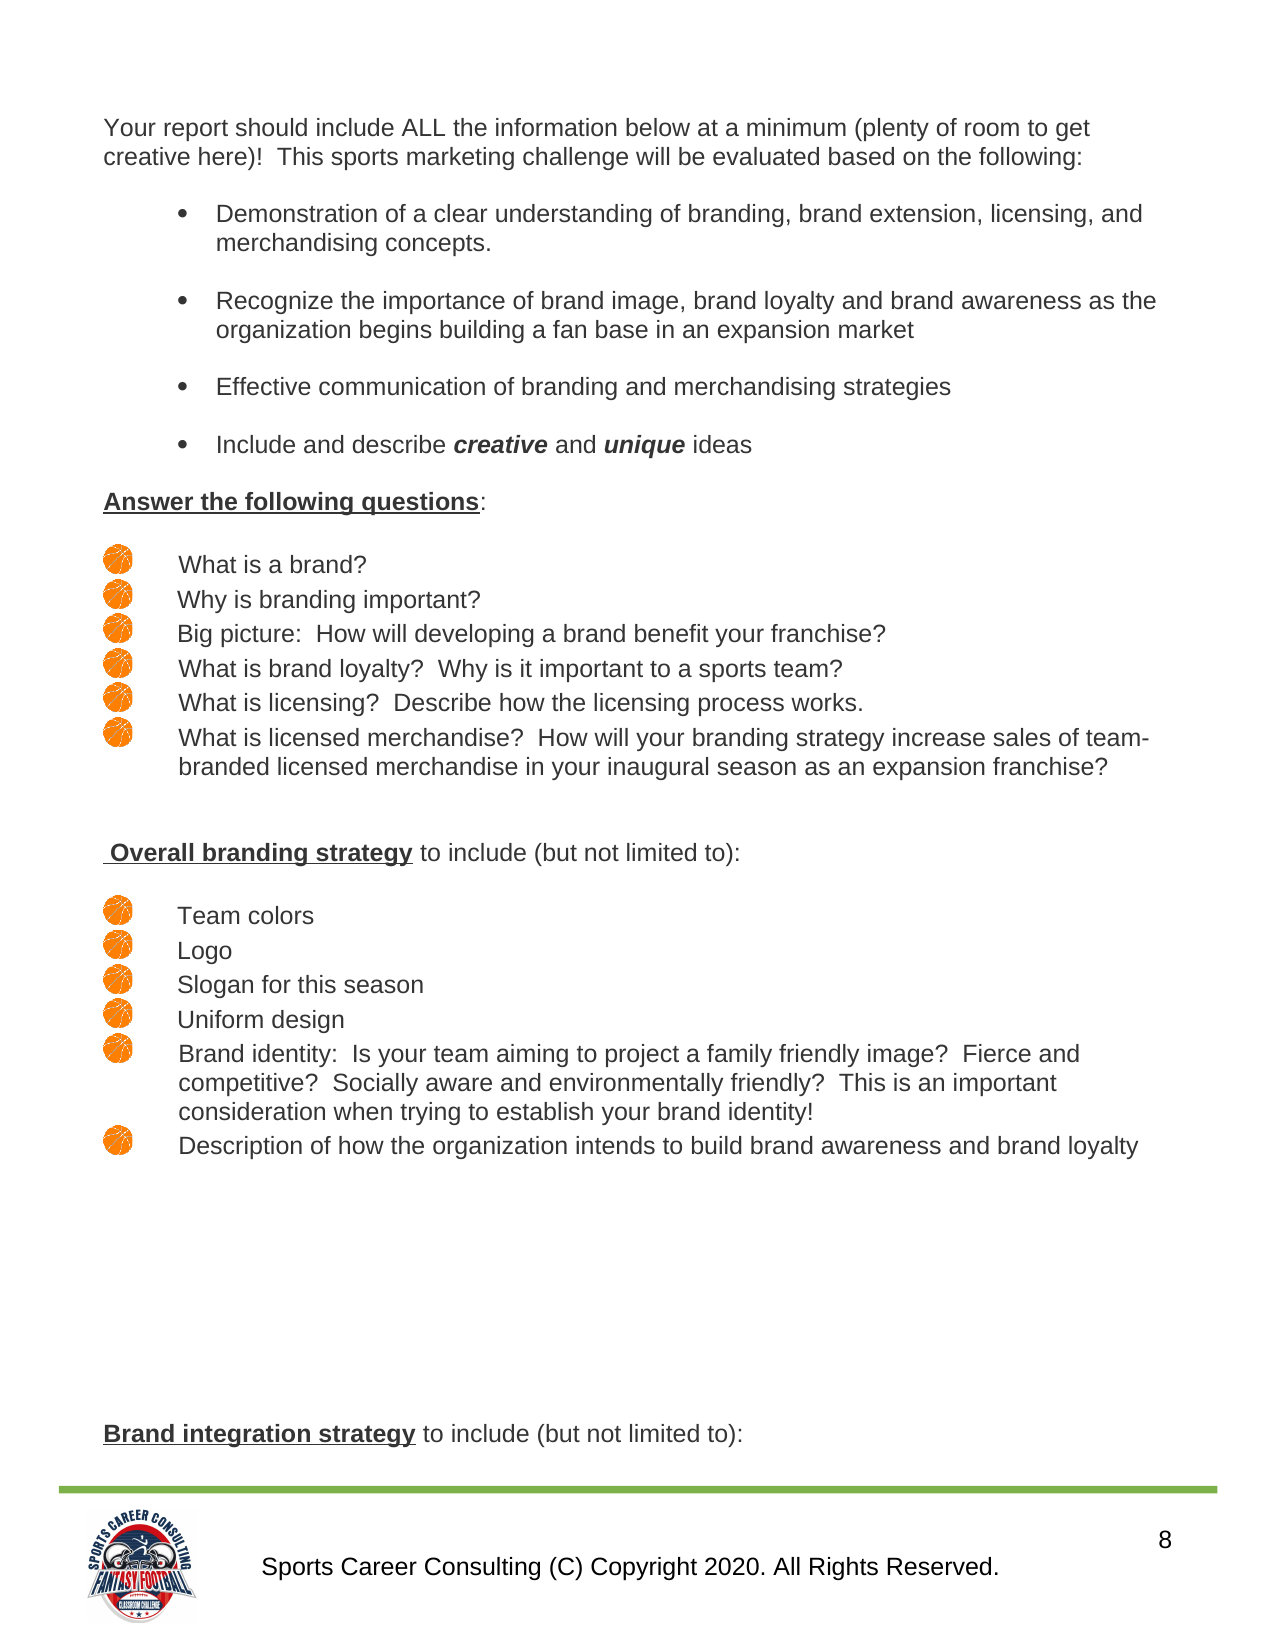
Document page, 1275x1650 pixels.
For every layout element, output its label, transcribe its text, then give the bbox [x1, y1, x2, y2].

picture [103, 964, 133, 994]
text Your report should include ALL the information below at a minimum (plenty of room to get creative here)! This sports marketing challenge will be evaluated based on the following: [103, 113, 1172, 171]
text Logo [103, 930, 1172, 964]
picture [103, 648, 133, 678]
picture [103, 1125, 133, 1155]
text What is licensed merchandise? How will your branding strategy increase sales of team-branded licensed merchandise in your inaugural season as an expansion franchise? [103, 717, 1172, 780]
list Effective communication of branding and merchandising strategies [178, 372, 1172, 401]
list Recognize the importance of brand image, brand loyalty and brand awareness as the organization begins building a fan base in an expansion market [178, 286, 1172, 343]
picture [103, 998, 133, 1028]
text Brand integration strategy to include (but not limited to): [103, 1418, 1172, 1447]
picture [103, 930, 133, 959]
list Demonstration of a clear understanding of branding, brand extension, licensing, and merchandising concepts. [178, 199, 1172, 257]
text Brand identity: Is your team aiming to project a family friendly image? Fierce and competitive? Socially aware and environmentally friendly? This is an important consideration when trying to establish your brand identity! [103, 1033, 1172, 1125]
picture [103, 1033, 133, 1063]
picture [103, 579, 133, 609]
text Overall branding strategy to include (but not limited to): [103, 838, 1172, 867]
picture [86, 1509, 197, 1623]
picture [103, 682, 133, 712]
picture [103, 613, 133, 643]
text What is brand loyalty? Why is it important to a sports team? [103, 648, 1172, 683]
picture [103, 895, 133, 925]
text Team colors [103, 895, 1172, 930]
picture [103, 717, 133, 747]
text Description of how the organization intends to build brand awareness and brand loyalty [103, 1125, 1172, 1160]
list Include and describe creative and unique ideas [178, 430, 1172, 458]
text Big picture: How will developing a brand benefit your franchise? [103, 614, 1172, 648]
text What is a brand? [103, 545, 1172, 579]
text What is licensing? Describe how the licensing process works. [103, 683, 1172, 717]
text Why is branding important? [103, 579, 1172, 614]
text Slogan for this season [103, 964, 1172, 999]
picture [103, 544, 133, 574]
text Answer the following questions: [103, 487, 1172, 516]
text Uniform design [103, 999, 1172, 1033]
